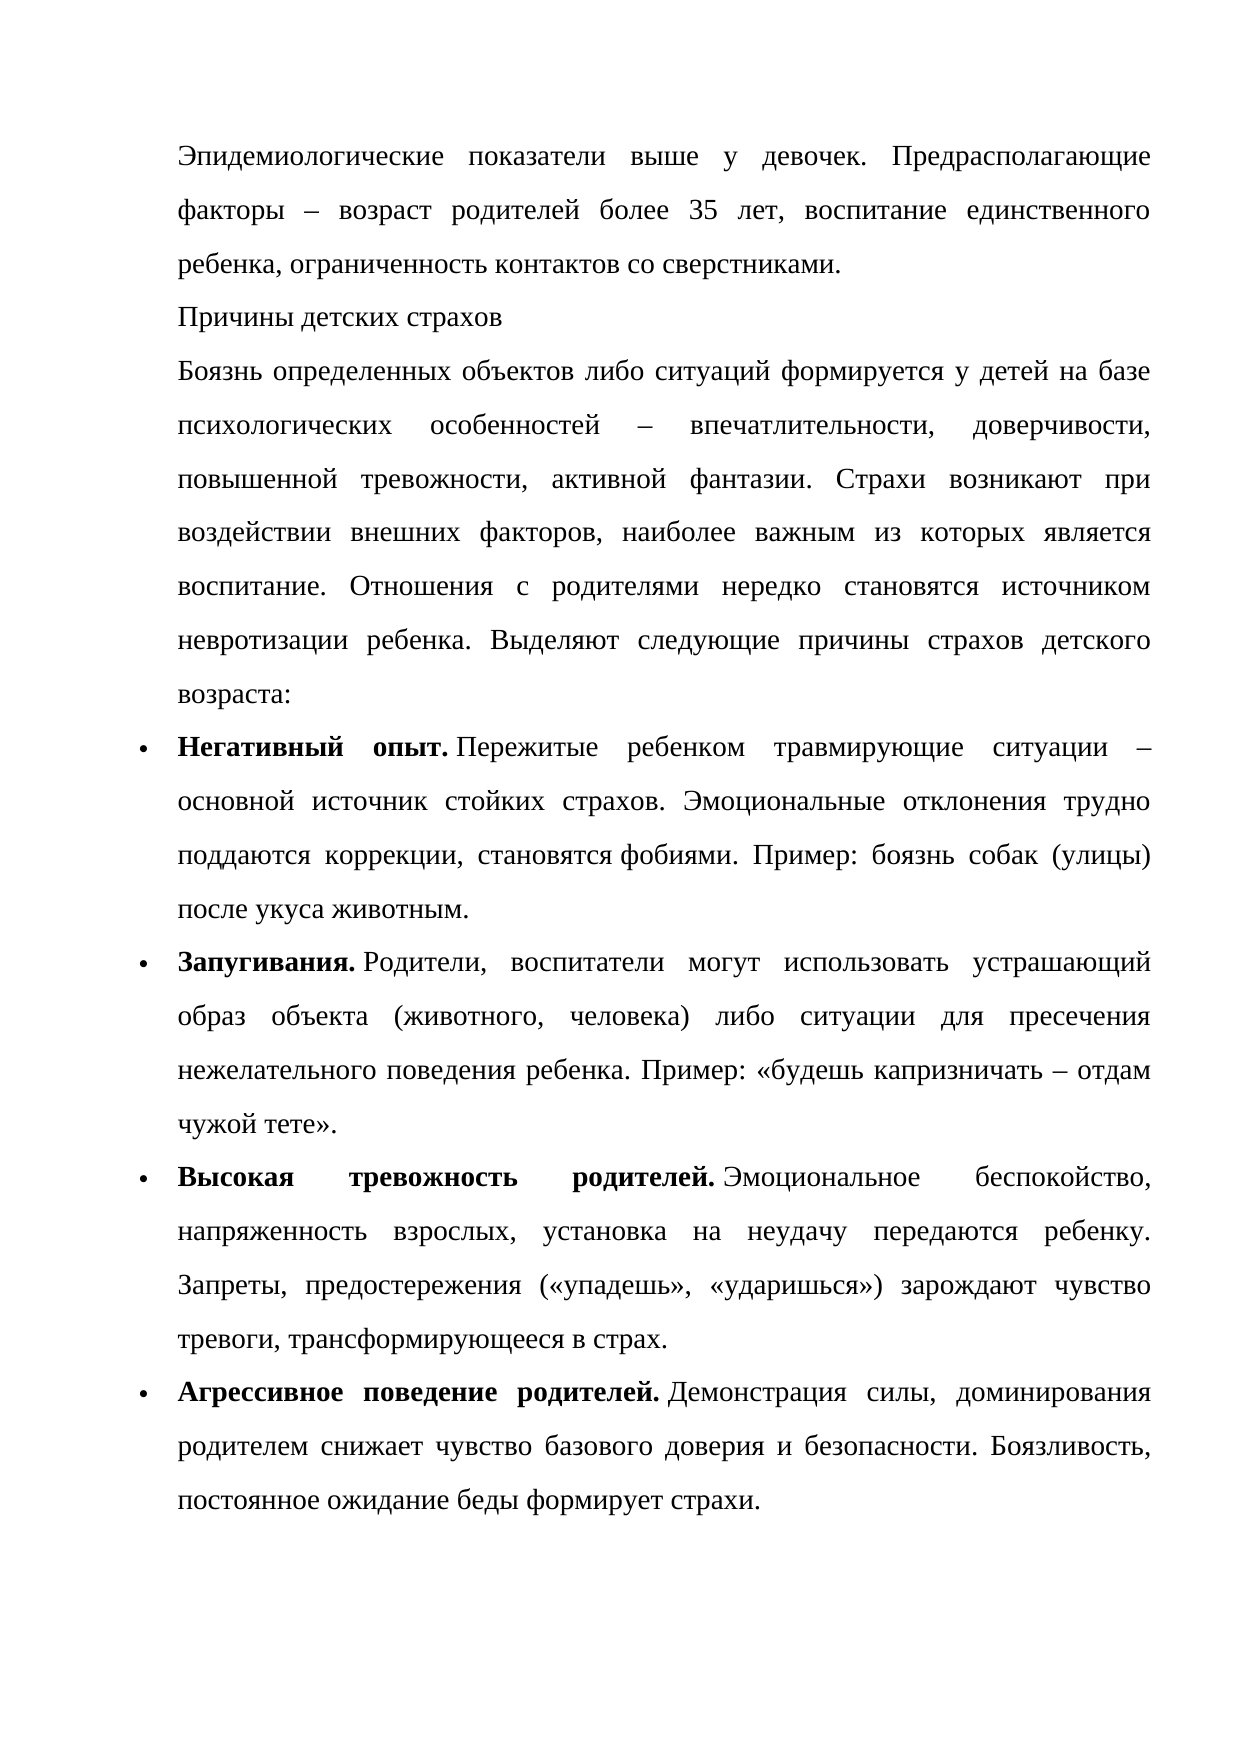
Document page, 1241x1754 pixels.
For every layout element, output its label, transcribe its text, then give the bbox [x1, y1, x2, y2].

list Агрессивное поведение родителей. Демонстрация силы, доминирования родителем снижает чувство базового доверия и безопасности. Боязливость, постоянное ожидание беды формирует страхи. [140, 1354, 1152, 1516]
list Запугивания. Родители, воспитатели могут использовать устрашающий образ объекта (животного, человека) либо ситуации для пресечения нежелательного поведения ребенка. Пример: «будешь капризничать – отдам чужой тете». [140, 924, 1152, 1139]
text Причины детских страхов [177, 279, 1152, 333]
text Боязнь определенных объектов либо ситуаций формируется у детей на базе психологических особенностей – впечатлительности, доверчивости, повышенной тревожности, активной фантазии. Страхи возникают при воздействии внешних факторов, наиболее важным из которых является воспитание. Отношения с родителями нередко становятся источником невротизации ребенка. Выделяют следующие причины страхов детского возраста: [177, 333, 1152, 709]
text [177, 118, 1152, 279]
list Высокая тревожность родителей. Эмоциональное беспокойство, напряженность взрослых, установка на неудачу передаются ребенку. Запреты, предостережения («упадешь», «ударишься») зарождают чувство тревоги, трансформирующееся в страх. [140, 1139, 1152, 1354]
list Негативный опыт. Пережитые ребенком травмирующие ситуации – основной источник стойких страхов. Эмоциональные отклонения трудно поддаются коррекции, становятся фобиями. Пример: боязнь собак (улицы) после укуса животным. [140, 709, 1152, 924]
